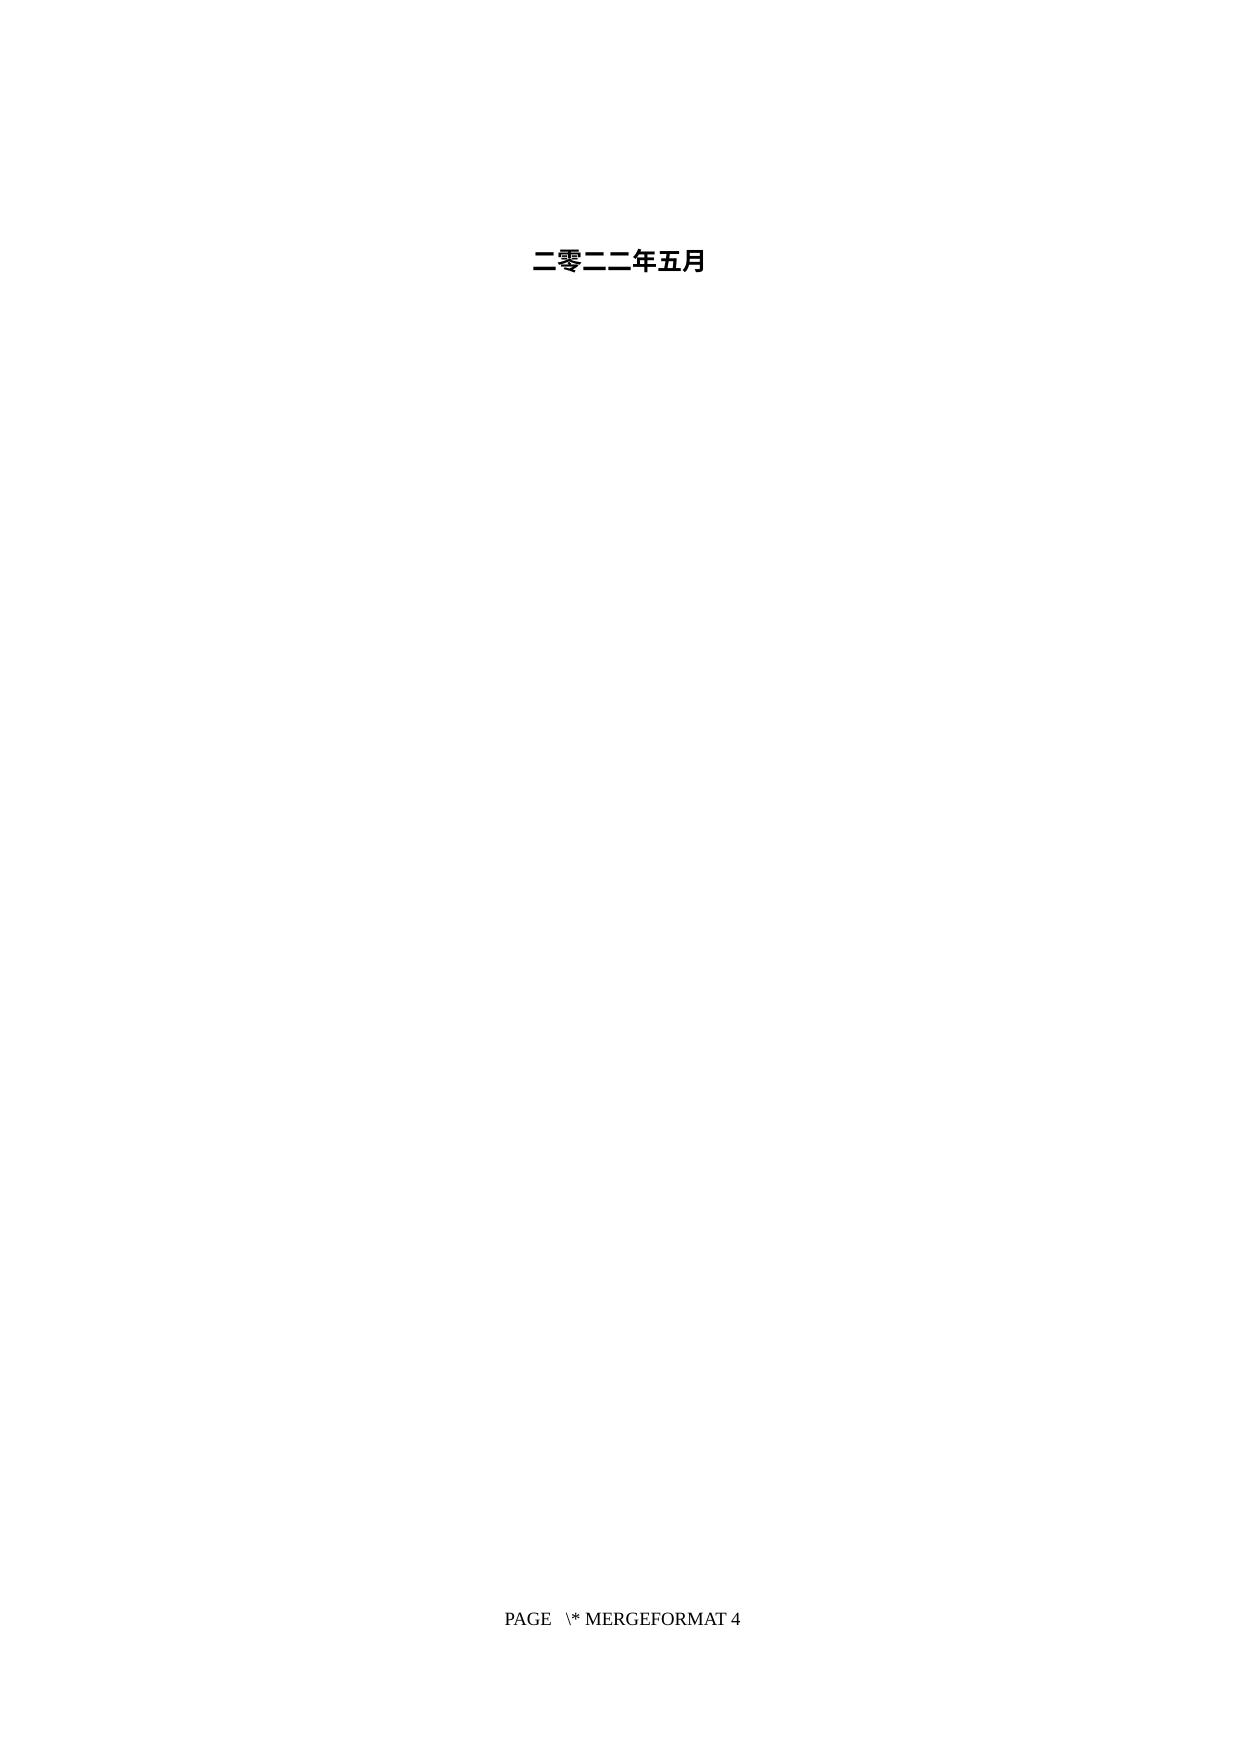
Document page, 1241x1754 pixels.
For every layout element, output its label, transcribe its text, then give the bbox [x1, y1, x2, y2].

text 二零二二年五月 [187, 227, 1053, 292]
